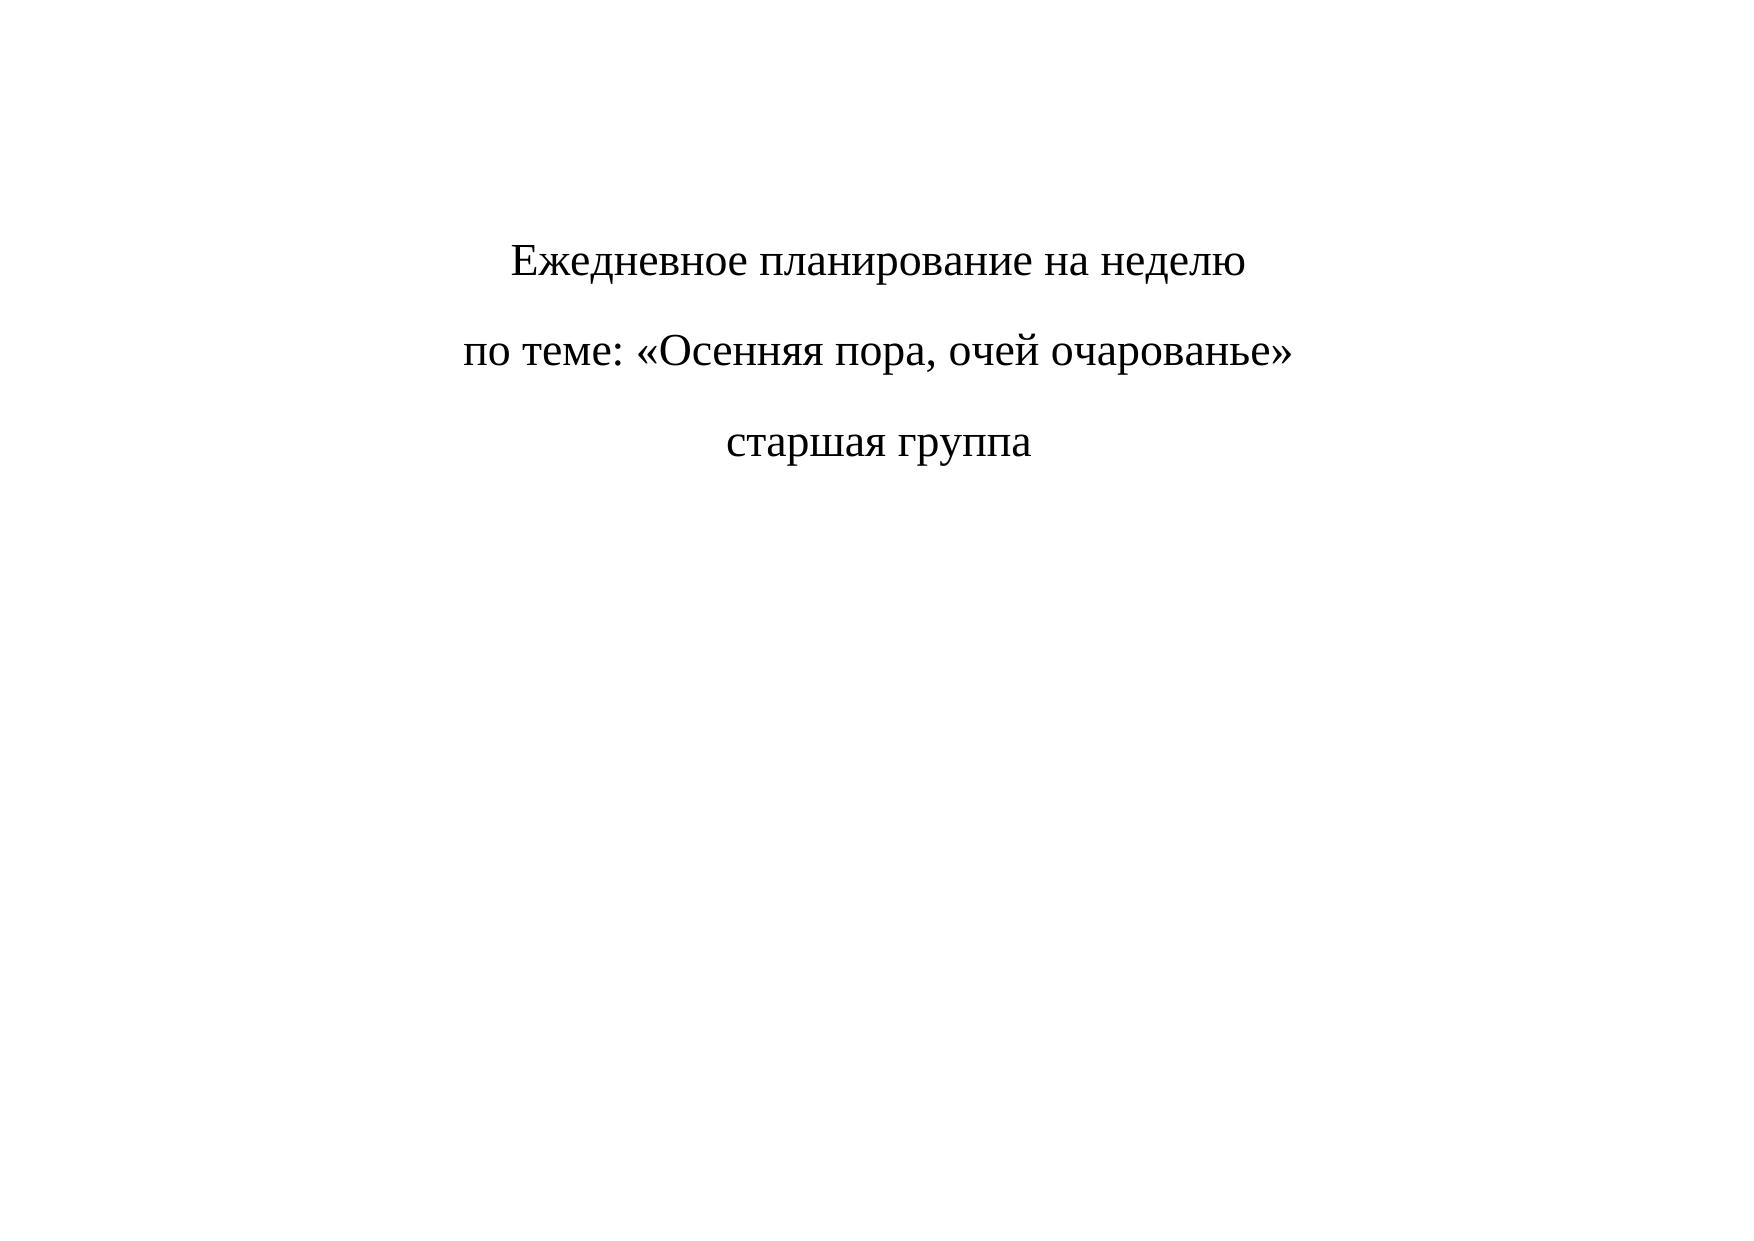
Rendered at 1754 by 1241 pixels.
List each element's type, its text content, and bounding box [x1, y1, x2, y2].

text Ежедневное планирование на неделю [15, 233, 1742, 285]
text старшая группа [15, 413, 1742, 466]
text по теме: «Осенняя пора, очей очарованье» [15, 323, 1742, 376]
